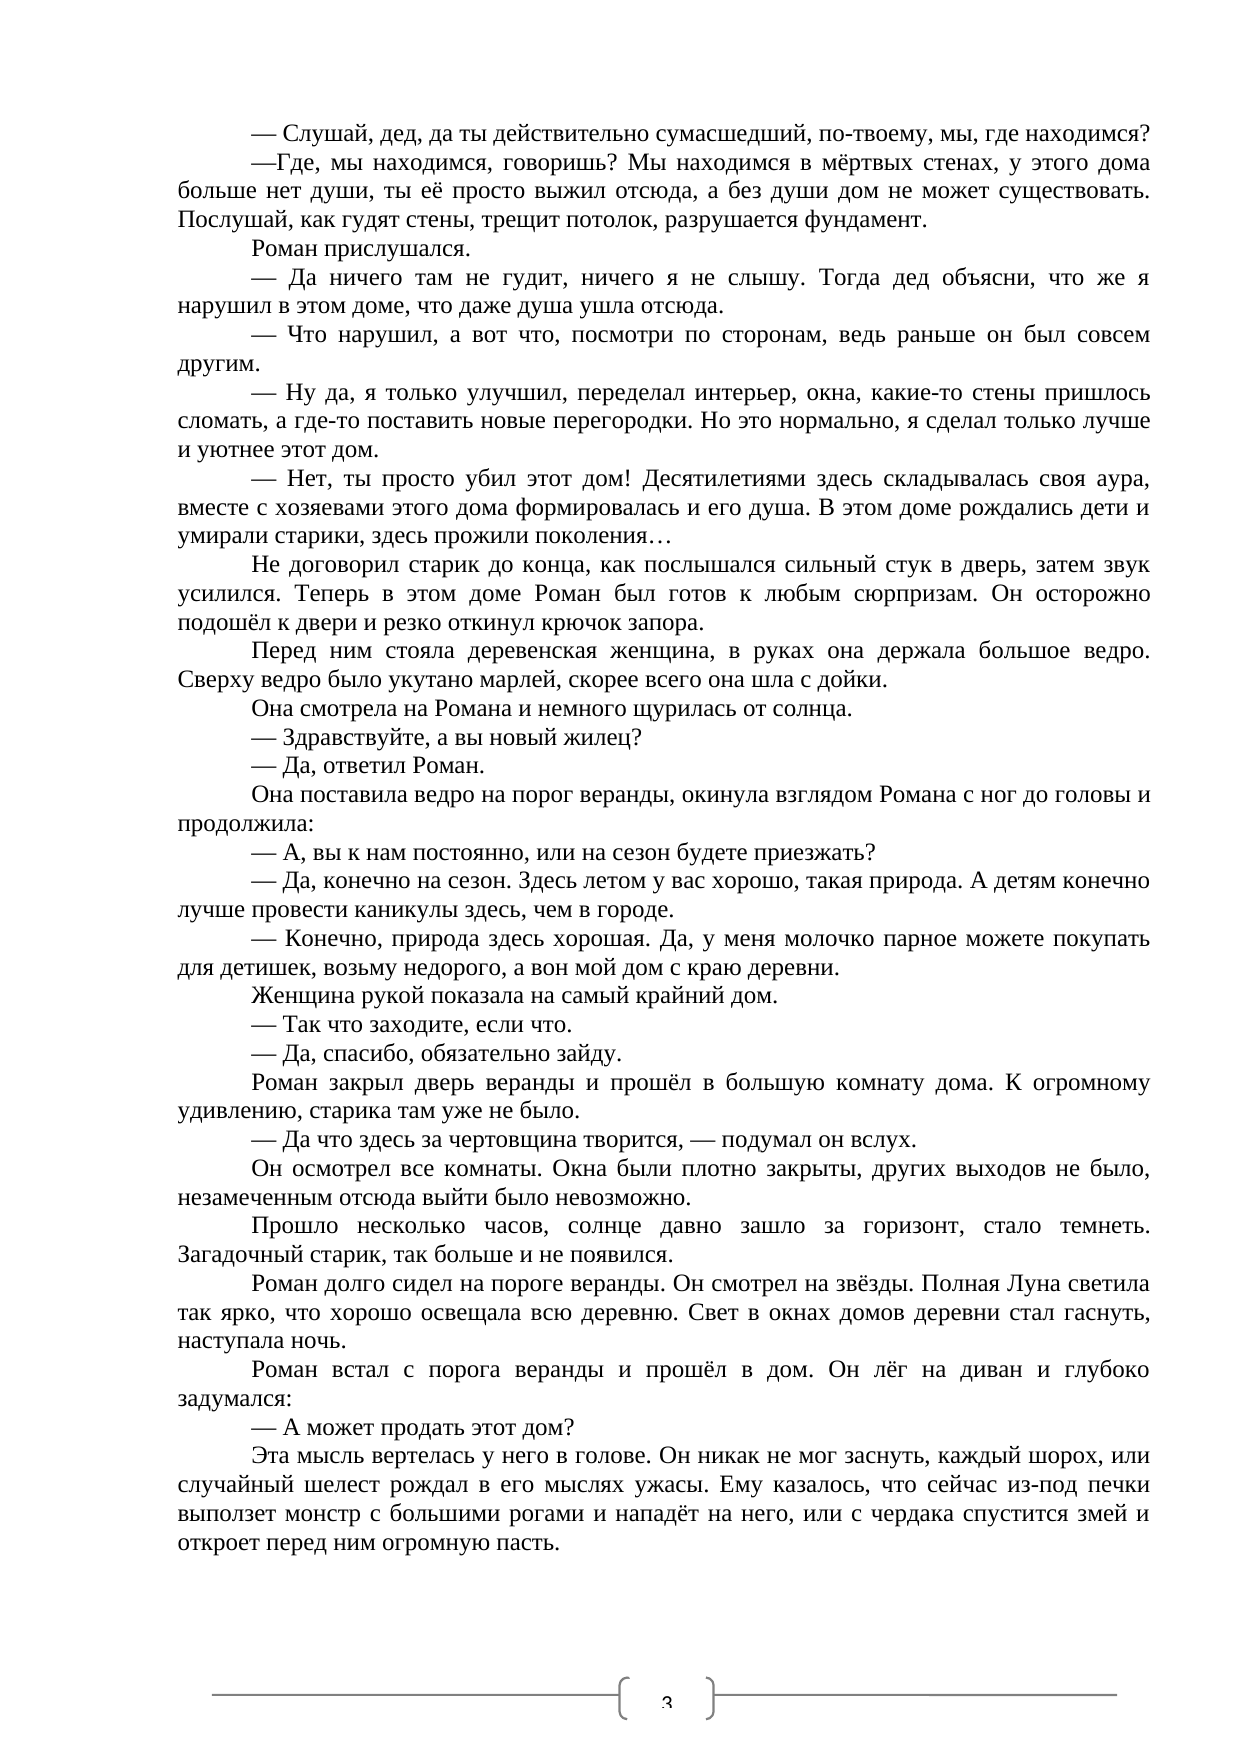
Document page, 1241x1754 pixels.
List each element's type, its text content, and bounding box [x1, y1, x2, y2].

text — А может продать этот дом? [177, 1412, 1152, 1441]
text Роман долго сидел на пороге веранды. Он смотрел на звёзды. Полная Луна светила так ярко, что хорошо освещала всю деревню. Свет в окнах домов деревни стал гаснуть, наступала ночь. [177, 1268, 1152, 1354]
text — Да ничего там не гудит, ничего я не слышу. Тогда дед объясни, что же я нарушил в этом доме, что даже душа ушла отсюда. [177, 262, 1152, 319]
text Она поставила ведро на порог веранды, окинула взглядом Романа с ног до головы и продолжила: [177, 779, 1152, 837]
text Роман прислушался. [177, 233, 1152, 262]
text — Да, спасибо, обязательно зайду. [177, 1038, 1152, 1067]
text Перед ним стояла деревенская женщина, в руках она держала большое ведро. Сверху ведро было укутано марлей, скорее всего она шла с дойки. [177, 636, 1152, 693]
text — Да, конечно на сезон. Здесь летом у вас хорошо, такая природа. А детям конечно лучше провести каникулы здесь, чем в городе. [177, 866, 1152, 923]
text — Конечно, природа здесь хорошая. Да, у меня молочко парное можете покупать для детишек, возьму недорого, а вон мой дом с краю деревни. [177, 923, 1152, 981]
text Роман встал с порога веранды и прошёл в дом. Он лёг на диван и глубоко задумался: [177, 1354, 1152, 1412]
text — Да, ответил Роман. [177, 751, 1152, 779]
text — Здравствуйте, а вы новый жилец? [177, 722, 1152, 751]
text Женщина рукой показала на самый крайний дом. [177, 981, 1152, 1009]
text —Где, мы находимся, говоришь? Мы находимся в мёртвых стенах, у этого дома больше нет души, ты её просто выжил отсюда, а без души дом не может существовать. Послушай, как гудят стены, трещит потолок, разрушается фундамент. [177, 147, 1152, 233]
text Прошло несколько часов, солнце давно зашло за горизонт, стало темнеть. Загадочный старик, так больше и не появился. [177, 1211, 1152, 1268]
text Эта мысль вертелась у него в голове. Он никак не мог заснуть, каждый шорох, или случайный шелест рождал в его мыслях ужасы. Ему казалось, что сейчас из-под печки выползет монстр с большими рогами и нападёт на него, или с чердака спустится змей и откроет перед ним огромную пасть. [177, 1441, 1152, 1556]
text — Да что здесь за чертовщина творится, — подумал он вслух. [177, 1124, 1152, 1153]
text — Так что заходите, если что. [177, 1009, 1152, 1038]
text — А, вы к нам постоянно, или на сезон будете приезжать? [177, 837, 1152, 866]
text — Что нарушил, а вот что, посмотри по сторонам, ведь раньше он был совсем другим. [177, 319, 1152, 377]
text — Слушай, дед, да ты действительно сумасшедший, по-твоему, мы, где находимся? [177, 118, 1152, 147]
text Он осмотрел все комнаты. Окна были плотно закрыты, других выходов не было, незамеченным отсюда выйти было невозможно. [177, 1153, 1152, 1211]
text Роман закрыл дверь веранды и прошёл в большую комнату дома. К огромному удивлению, старика там уже не было. [177, 1067, 1152, 1124]
text — Нет, ты просто убил этот дом! Десятилетиями здесь складывалась своя аура, вместе с хозяевами этого дома формировалась и его душа. В этом доме рождались дети и умирали старики, здесь прожили поколения… [177, 463, 1152, 549]
text Не договорил старик до конца, как послышался сильный стук в дверь, затем звук усилился. Теперь в этом доме Роман был готов к любым сюрпризам. Он осторожно подошёл к двери и резко откинул крючок запора. [177, 549, 1152, 636]
text — Ну да, я только улучшил, переделал интерьер, окна, какие-то стены пришлось сломать, а где-то поставить новые перегородки. Но это нормально, я сделал только лучше и уютнее этот дом. [177, 377, 1152, 463]
text Она смотрела на Романа и немного щурилась от солнца. [177, 693, 1152, 722]
